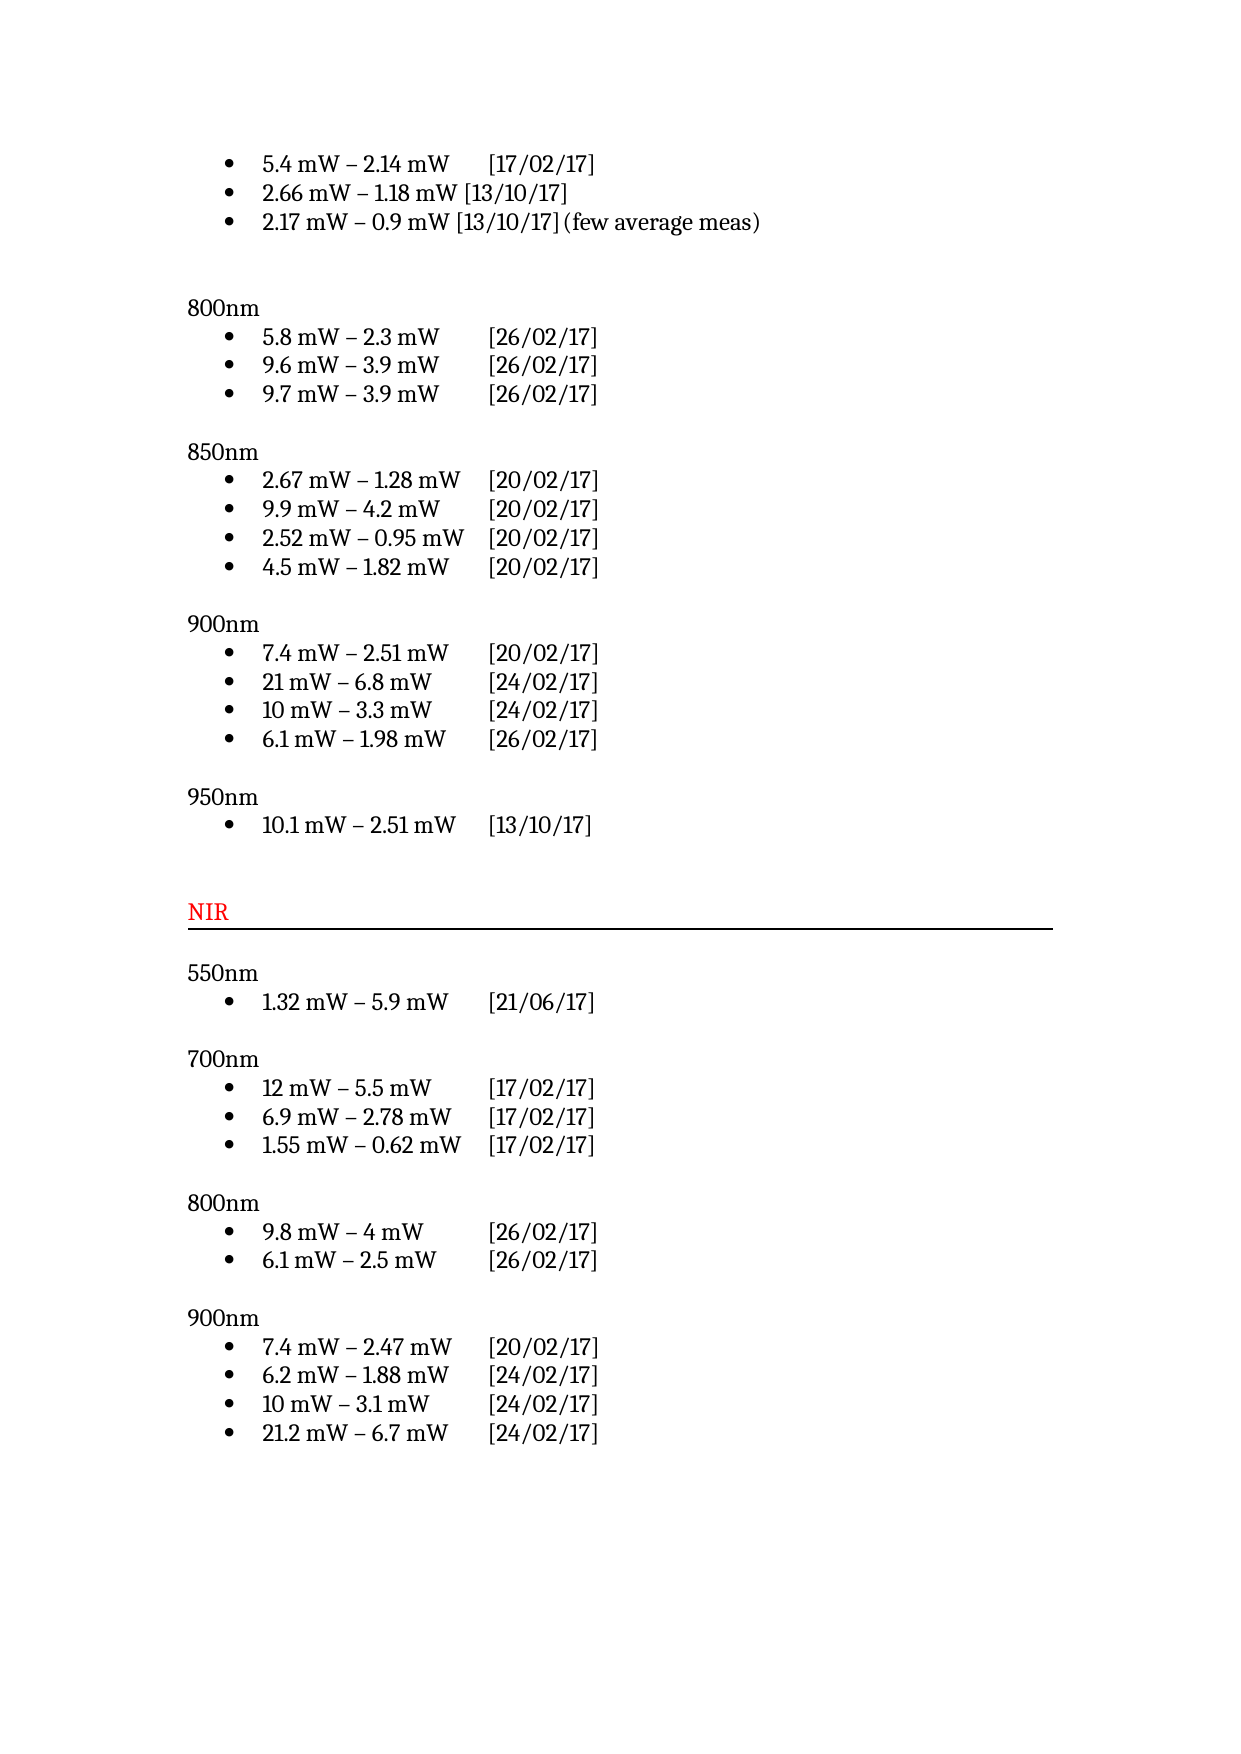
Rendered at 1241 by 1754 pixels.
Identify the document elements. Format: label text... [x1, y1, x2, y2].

list 5.4 mW – 2.14 mW [17/02/17] [225, 150, 1053, 179]
list 21 mW – 6.8 mW [24/02/17] [225, 667, 1053, 696]
list 4.5 mW – 1.82 mW [20/02/17] [225, 552, 1053, 581]
list 2.67 mW – 1.28 mW [20/02/17] [225, 466, 1053, 495]
list 2.66 mW – 1.18 mW [13/10/17] [225, 179, 1053, 207]
text 800nm [187, 1189, 1053, 1217]
list 10.1 mW – 2.51 mW [13/10/17] [225, 811, 1053, 840]
list 9.8 mW – 4 mW [26/02/17] [225, 1217, 1053, 1246]
list 21.2 mW – 6.7 mW [24/02/17] [225, 1419, 1053, 1447]
list 9.6 mW – 3.9 mW [26/02/17] [225, 351, 1053, 380]
list 5.8 mW – 2.3 mW [26/02/17] [225, 322, 1053, 351]
text 950nm [187, 782, 1053, 811]
list 7.4 mW – 2.47 mW [20/02/17] [225, 1332, 1053, 1361]
text 900nm [187, 1304, 1053, 1332]
list 10 mW – 3.3 mW [24/02/17] [225, 696, 1053, 725]
text 700nm [187, 1045, 1053, 1074]
list 9.7 mW – 3.9 mW [26/02/17] [225, 380, 1053, 409]
list 10 mW – 3.1 mW [24/02/17] [225, 1390, 1053, 1419]
list 7.4 mW – 2.51 mW [20/02/17] [225, 639, 1053, 667]
list 6.1 mW – 2.5 mW [26/02/17] [225, 1246, 1053, 1275]
list 6.1 mW – 1.98 mW [26/02/17] [225, 725, 1053, 754]
list 2.17 mW – 0.9 mW [13/10/17] (few average meas) [225, 207, 1053, 236]
list 9.9 mW – 4.2 mW [20/02/17] [225, 495, 1053, 524]
text 800nm [187, 294, 1053, 322]
list 6.9 mW – 2.78 mW [17/02/17] [225, 1102, 1053, 1131]
list 12 mW – 5.5 mW [17/02/17] [225, 1074, 1053, 1102]
list 1.32 mW – 5.9 mW [21/06/17] [225, 987, 1053, 1016]
list 1.55 mW – 0.62 mW [17/02/17] [225, 1131, 1053, 1160]
list 2.52 mW – 0.95 mW [20/02/17] [225, 524, 1053, 552]
list 6.2 mW – 1.88 mW [24/02/17] [225, 1361, 1053, 1390]
text NIR [187, 897, 1053, 930]
text 850nm [187, 437, 1053, 466]
text 550nm [187, 959, 1053, 987]
text 900nm [187, 610, 1053, 639]
